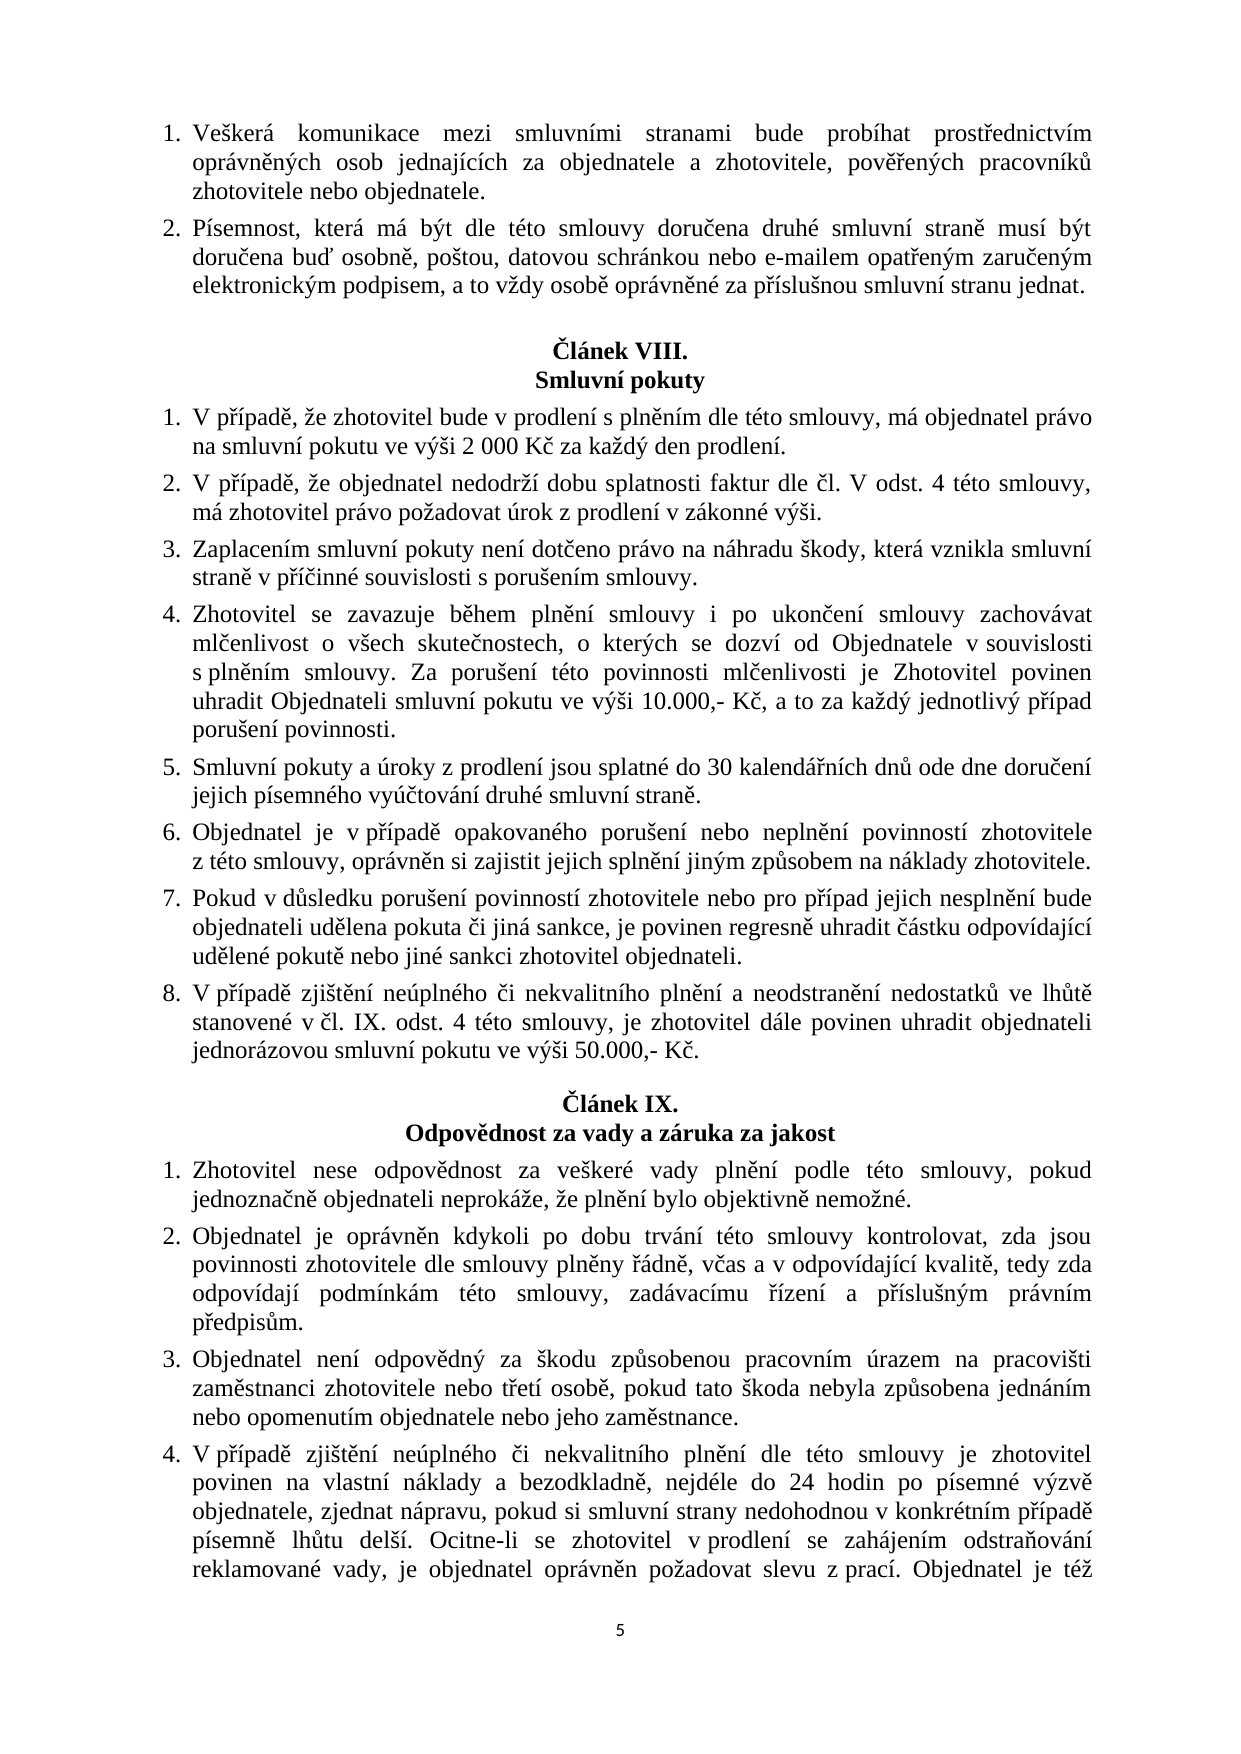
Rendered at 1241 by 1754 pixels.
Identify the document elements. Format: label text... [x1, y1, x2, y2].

text Článek IX. [148, 1089, 1093, 1118]
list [162, 1439, 1093, 1582]
list Objednatel není odpovědný za škodu způsobenou pracovním úrazem na pracovišti zaměstnanci zhotovitele nebo třetí osobě, pokud tato škoda nebyla způsobena jednáním nebo opomenutím objednatele nebo jeho zaměstnance. [162, 1344, 1093, 1430]
list V případě, že objednatel nedodrží dobu splatnosti faktur dle čl. V odst. 4 této smlouvy, má zhotovitel právo požadovat úrok z prodlení v zákonné výši. [162, 468, 1093, 525]
list Objednatel je oprávněn kdykoli po dobu trvání této smlouvy kontrolovat, zda jsou povinnosti zhotovitele dle smlouvy plněny řádně, včas a v odpovídající kvalitě, tedy zda odpovídají podmínkám této smlouvy, zadávacímu řízení a příslušným právním předpisům. [162, 1221, 1093, 1336]
list V případě zjištění neúplného či nekvalitního plnění a neodstranění nedostatků ve lhůtě stanovené v čl. IX. odst. 4 této smlouvy, je zhotovitel dále povinen uhradit objednateli jednorázovou smluvní pokutu ve výši 50.000,- Kč. [162, 978, 1093, 1064]
list Smluvní pokuty a úroky z prodlení jsou splatné do 30 kalendářních dnů ode dne doručení jejich písemného vyúčtování druhé smluvní straně. [162, 752, 1093, 809]
list Zhotovitel se zavazuje během plnění smlouvy i po ukončení smlouvy zachovávat mlčenlivost o všech skutečnostech, o kterých se dozví od Objednatele v souvislosti s plněním smlouvy. Za porušení této povinnosti mlčenlivosti je Zhotovitel povinen uhradit Objednateli smluvní pokutu ve výši 10.000,- Kč, a to za každý jednotlivý případ porušení povinnosti. [162, 599, 1093, 743]
list Zhotovitel nese odpovědnost za veškeré vady plnění podle této smlouvy, pokud jednoznačně objednateli neprokáže, že plnění bylo objektivně nemožné. [162, 1155, 1093, 1212]
list Objednatel je v případě opakovaného porušení nebo neplnění povinností zhotovitele z této smlouvy, oprávněn si zajistit jejich splnění jiným způsobem na náklady zhotovitele. [162, 817, 1093, 875]
text Článek VIII. [148, 336, 1093, 365]
list Veškerá komunikace mezi smluvními stranami bude probíhat prostřednictvím oprávněných osob jednajících za objednatele a zhotovitele, pověřených pracovníků zhotovitele nebo objednatele. [162, 118, 1093, 204]
list Zaplacením smluvní pokuty není dotčeno právo na náhradu škody, která vznikla smluvní straně v příčinné souvislosti s porušením smlouvy. [162, 534, 1093, 591]
list Písemnost, která má být dle této smlouvy doručena druhé smluvní straně musí být doručena buď osobně, poštou, datovou schránkou nebo e-mailem opatřeným zaručeným elektronickým podpisem, a to vždy osobě oprávněné za příslušnou smluvní stranu jednat. [162, 213, 1093, 299]
text Smluvní pokuty [148, 365, 1093, 394]
text Odpovědnost za vady a záruka za jakost [148, 1118, 1093, 1147]
list Pokud v důsledku porušení povinností zhotovitele nebo pro případ jejich nesplnění bude objednateli udělena pokuta či jiná sankce, je povinen regresně uhradit částku odpovídající udělené pokutě nebo jiné sankci zhotovitel objednateli. [162, 883, 1093, 969]
list V případě, že zhotovitel bude v prodlení s plněním dle této smlouvy, má objednatel právo na smluvní pokutu ve výši 2 000 Kč za každý den prodlení. [162, 402, 1093, 459]
